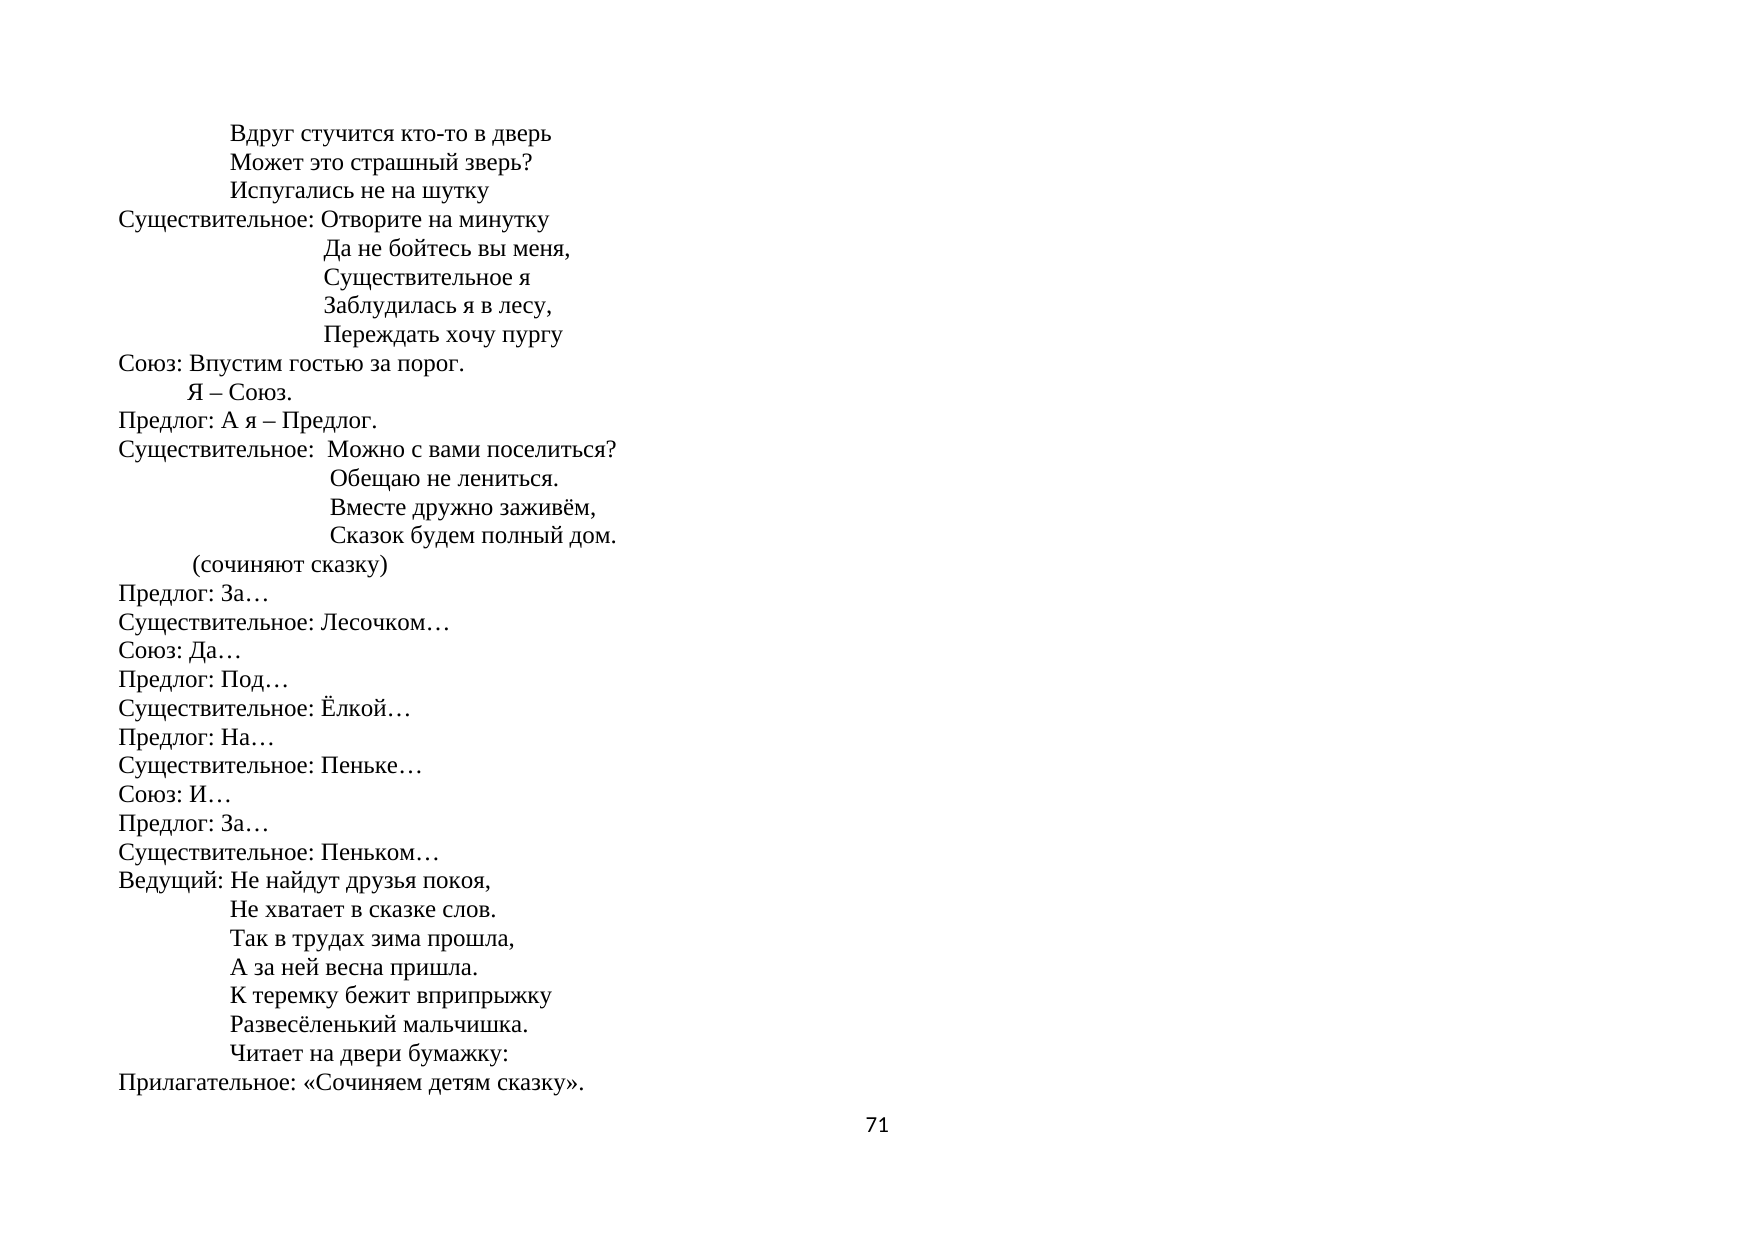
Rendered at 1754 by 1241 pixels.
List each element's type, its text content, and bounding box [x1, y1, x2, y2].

text Предлог: За… [118, 578, 1636, 607]
text Существительное: Отворите на минутку [118, 204, 1636, 233]
text К теремку бежит вприпрыжку [118, 981, 1636, 1009]
text Союз: Впустим гостью за порог. [118, 348, 1636, 377]
text А за ней весна пришла. [118, 952, 1636, 981]
text Ведущий: Не найдут друзья покоя, [118, 866, 1636, 894]
text Существительное я [118, 262, 1636, 291]
text Обещаю не лениться. [118, 463, 1636, 492]
text Так в трудах зима прошла, [118, 923, 1636, 952]
text Да не бойтесь вы меня, [118, 233, 1636, 262]
text Заблудилась я в лесу, [118, 291, 1636, 319]
text Может это страшный зверь? [118, 147, 1636, 176]
text Переждать хочу пургу [118, 319, 1636, 348]
text Сказок будем полный дом. [118, 521, 1636, 549]
text Существительное: Пеньке… [118, 751, 1636, 779]
text Я – Союз. [118, 377, 1636, 406]
text Развесёленький мальчишка. [118, 1009, 1636, 1038]
text Союз: Да… [118, 636, 1636, 664]
text Предлог: Под… [118, 664, 1636, 693]
text Предлог: На… [118, 722, 1636, 751]
text Существительное: Лесочком… [118, 607, 1636, 636]
text Прилагательное: «Сочиняем детям сказку». [118, 1067, 1636, 1096]
text (сочиняют сказку) [118, 549, 1636, 578]
text Испугались не на шутку [118, 176, 1636, 204]
text Вместе дружно заживём, [118, 492, 1636, 521]
text Вдруг стучится кто-то в дверь [118, 118, 1636, 147]
text Читает на двери бумажку: [118, 1038, 1636, 1067]
text Не хватает в сказке слов. [118, 894, 1636, 923]
text Предлог: За… [118, 808, 1636, 837]
text Существительное: Ёлкой… [118, 693, 1636, 722]
text Предлог: А я – Предлог. [118, 406, 1636, 434]
text Союз: И… [118, 779, 1636, 808]
text Существительное: Можно с вами поселиться? [118, 434, 1636, 463]
text Существительное: Пеньком… [118, 837, 1636, 866]
